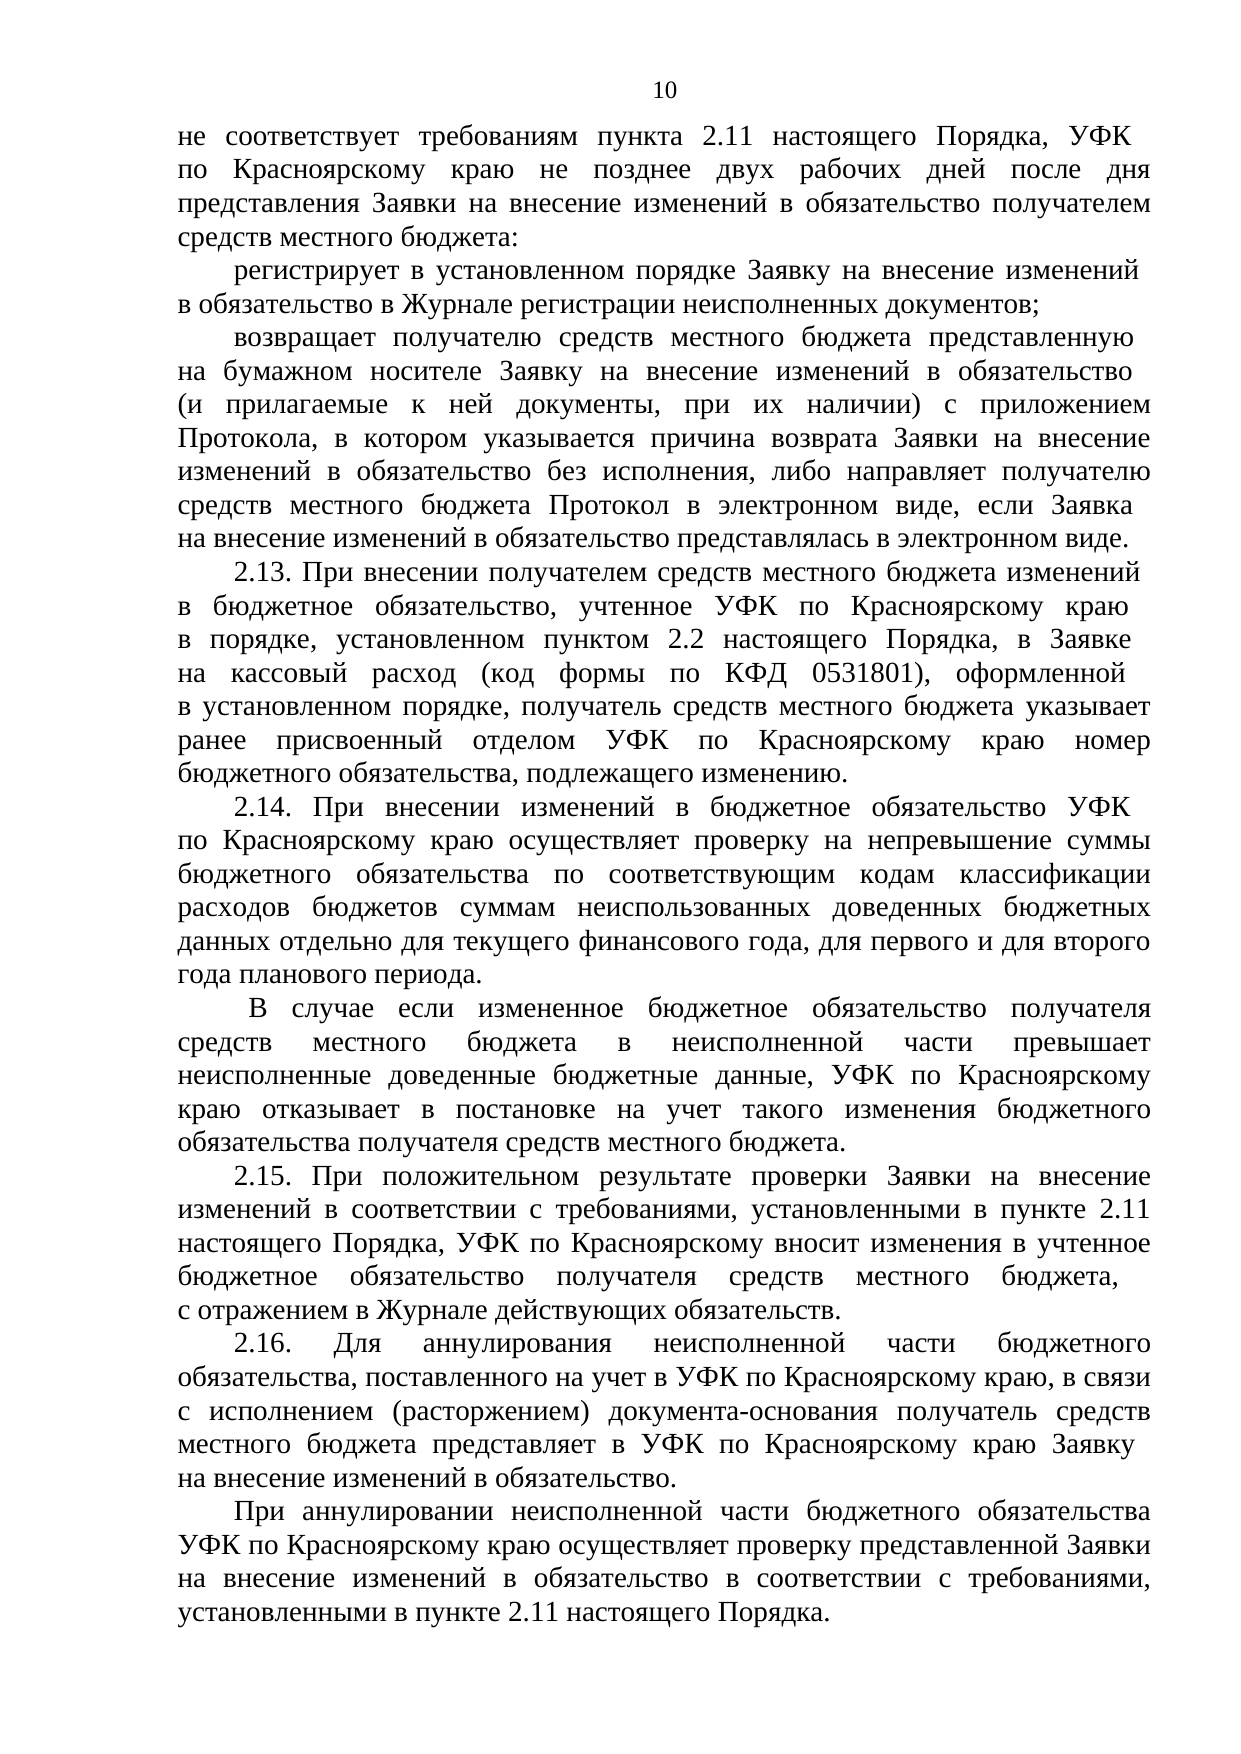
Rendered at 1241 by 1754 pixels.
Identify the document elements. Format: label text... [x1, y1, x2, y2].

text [177, 118, 1152, 252]
text 2.16. Для аннулирования неисполненной части бюджетного обязательства, поставленного на учет в УФК по Красноярскому краю, в связи с исполнением (расторжением) документа-основания получатель средств местного бюджета представляет в УФК по Красноярскому краю Заявку на внесение изменений в обязательство. [177, 1326, 1152, 1493]
text При аннулировании неисполненной части бюджетного обязательства УФК по Красноярскому краю осуществляет проверку представленной Заявки на внесение изменений в обязательство в соответствии с требованиями, установленными в пункте 2.11 настоящего Порядка. [177, 1493, 1152, 1627]
text 2.13. При внесении получателем средств местного бюджета изменений в бюджетное обязательство, учтенное УФК по Красноярскому краю в порядке, установленном пунктом 2.2 настоящего Порядка, в Заявке на кассовый расход (код формы по КФД 0531801), оформленной в установленном порядке, получатель средств местного бюджета указывает ранее присвоенный отделом УФК по Красноярскому краю номер бюджетного обязательства, подлежащего изменению. [177, 554, 1152, 789]
text возвращает получателю средств местного бюджета представленную на бумажном носителе Заявку на внесение изменений в обязательство (и прилагаемые к ней документы, при их наличии) с приложением Протокола, в котором указывается причина возврата Заявки на внесение изменений в обязательство без исполнения, либо направляет получателю средств местного бюджета Протокол в электронном виде, если Заявка на внесение изменений в обязательство представлялась в электронном виде. [177, 319, 1152, 554]
text 2.15. При положительном результате проверки Заявки на внесение изменений в соответствии с требованиями, установленными в пункте 2.11 настоящего Порядка, УФК по Красноярскому вносит изменения в учтенное бюджетное обязательство получателя средств местного бюджета, с отражением в Журнале действующих обязательств. [177, 1158, 1152, 1326]
text 2.14. При внесении изменений в бюджетное обязательство УФК по Красноярскому краю осуществляет проверку на непревышение суммы бюджетного обязательства по соответствующим кодам классификации расходов бюджетов суммам неиспользованных доведенных бюджетных данных отдельно для текущего финансового года, для первого и для второго года планового периода. [177, 789, 1152, 990]
text В случае если измененное бюджетное обязательство получателя средств местного бюджета в неисполненной части превышает неисполненные доведенные бюджетные данные, УФК по Красноярскому краю отказывает в постановке на учет такого изменения бюджетного обязательства получателя средств местного бюджета. [177, 990, 1152, 1158]
text регистрирует в установленном порядке Заявку на внесение изменений в обязательство в Журнале регистрации неисполненных документов; [177, 252, 1152, 319]
